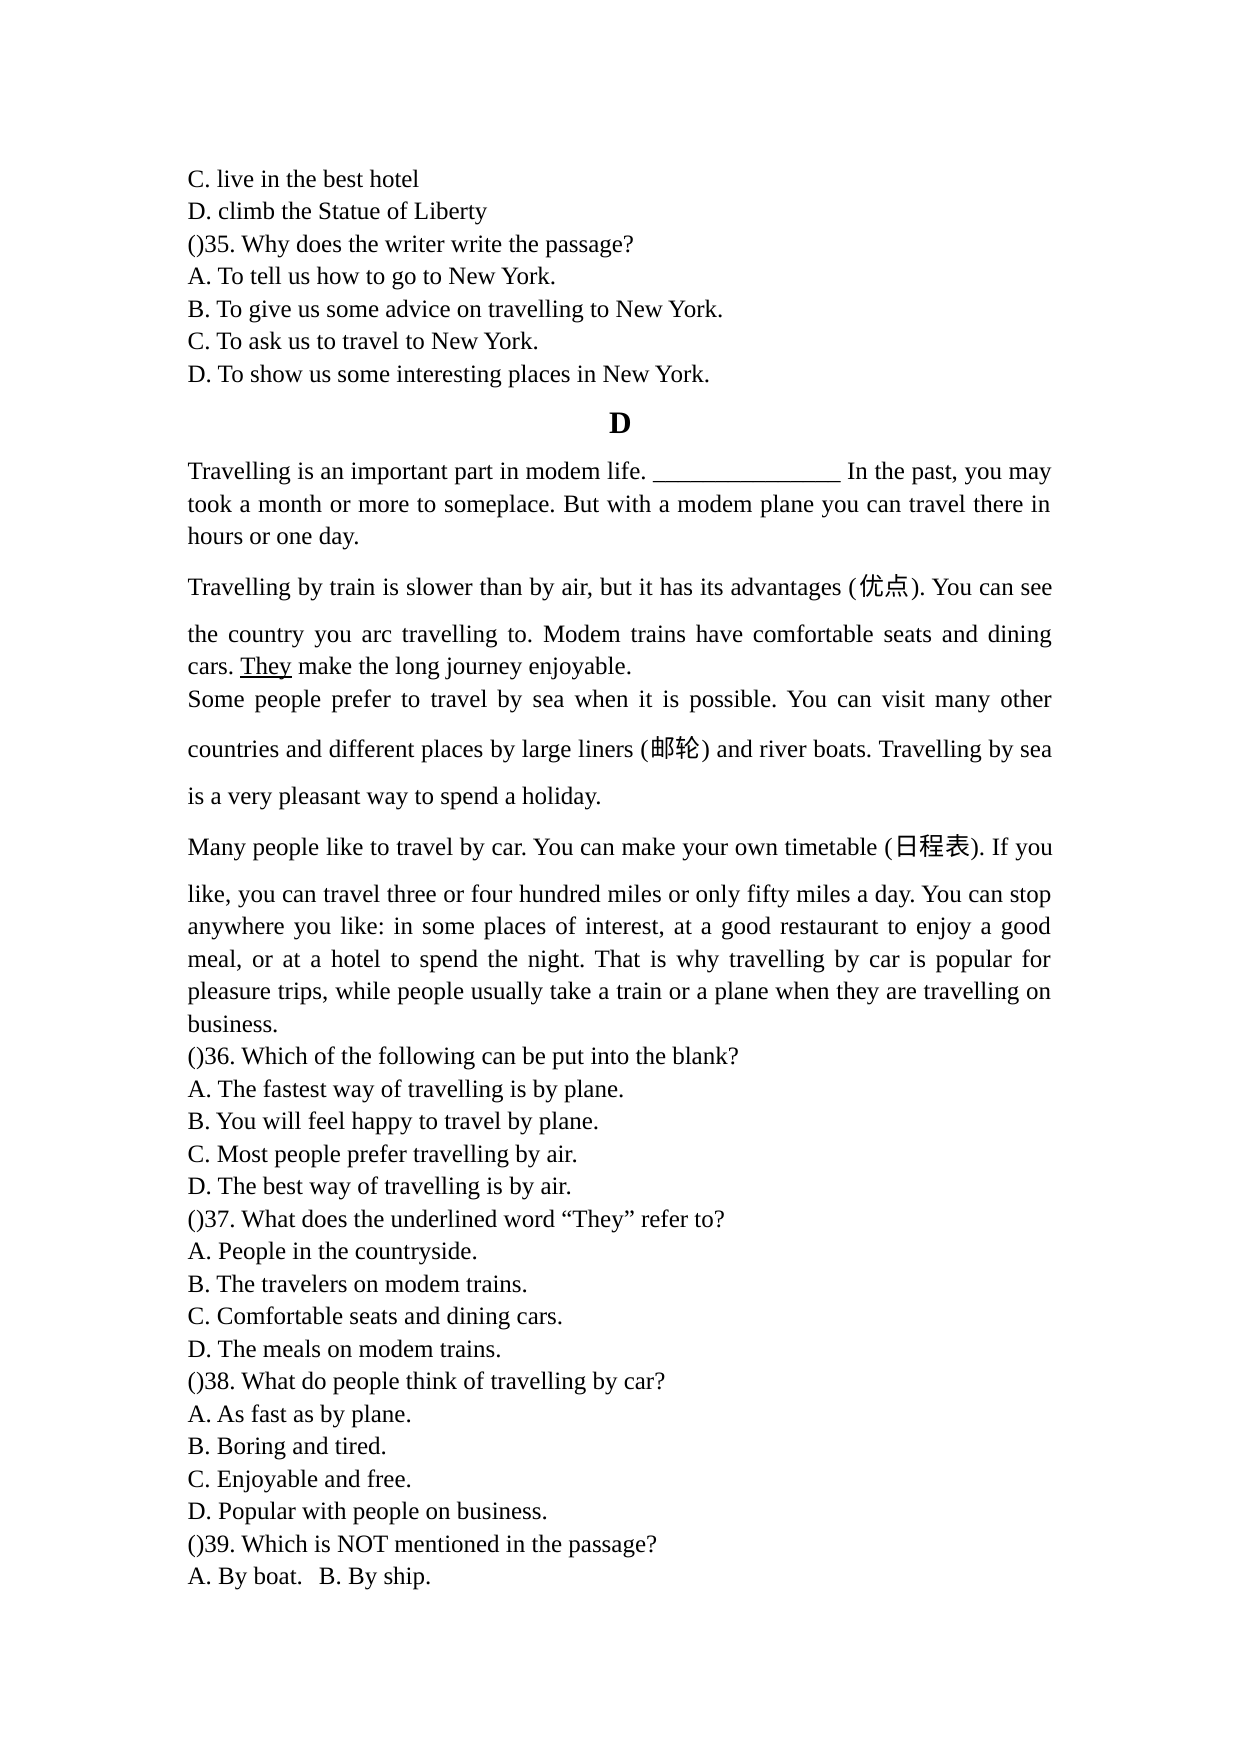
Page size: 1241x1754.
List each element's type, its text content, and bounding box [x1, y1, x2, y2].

text C. Enjoyable and free. [187, 1462, 1053, 1494]
text Travelling by train is slower than by air, but it has its advantages (优点). You can see the country you arc travelling to. Modem trains have comfortable seats and dining cars. They make the long journey enjoyable. [187, 552, 1053, 682]
text C. Most people prefer travelling by air. [187, 1137, 1053, 1169]
text ()36. Which of the following can be put into the blank? [187, 1039, 1053, 1072]
text B. You will feel happy to travel by plane. [187, 1104, 1053, 1137]
text B. To give us some advice on travelling to New York. [187, 292, 1053, 324]
text C. To ask us to travel to New York. [187, 324, 1053, 357]
text A. By boat. B. By ship. [187, 1559, 1053, 1592]
text A. As fast as by plane. [187, 1397, 1053, 1429]
text Many people like to travel by car. You can make your own timetable (日程表). If you like, you can travel three or four hundred miles or only fifty miles a day. You can stop anywhere you like: in some places of interest, at a good restaurant to enjoy a good meal, or at a hotel to spend the night. That is why travelling by car is popular for pleasure trips, while people usually take a train or a plane when they are travelling on business. [187, 812, 1053, 1039]
text ()35. Why does the writer write the passage? [187, 227, 1053, 259]
text C. Comfortable seats and dining cars. [187, 1299, 1053, 1332]
text A. To tell us how to go to New York. [187, 259, 1053, 292]
text ()38. What do people think of travelling by car? [187, 1364, 1053, 1397]
text B. The travelers on modem trains. [187, 1267, 1053, 1299]
text D. Popular with people on business. [187, 1494, 1053, 1527]
text C. live in the best hotel [187, 162, 1053, 194]
text D. The meals on modem trains. [187, 1332, 1053, 1364]
text ()37. What does the underlined word “They” refer to? [187, 1202, 1053, 1234]
text A. The fastest way of travelling is by plane. [187, 1072, 1053, 1104]
text Travelling is an important part in modem life. _______________ In the past, you may took a month or more to someplace. But with a modem plane you can travel there in hours or one day. [187, 454, 1053, 552]
text D [187, 389, 1053, 454]
text Some people prefer to travel by sea when it is possible. You can visit many other countries and different places by large liners (邮轮) and river boats. Travelling by sea is a very pleasant way to spend a holiday. [187, 682, 1053, 812]
text D. climb the Statue of Liberty [187, 194, 1053, 227]
text A. People in the countryside. [187, 1234, 1053, 1267]
text B. Boring and tired. [187, 1429, 1053, 1462]
text D. The best way of travelling is by air. [187, 1169, 1053, 1202]
text ()39. Which is NOT mentioned in the passage? [187, 1527, 1053, 1559]
text D. To show us some interesting places in New York. [187, 357, 1053, 389]
